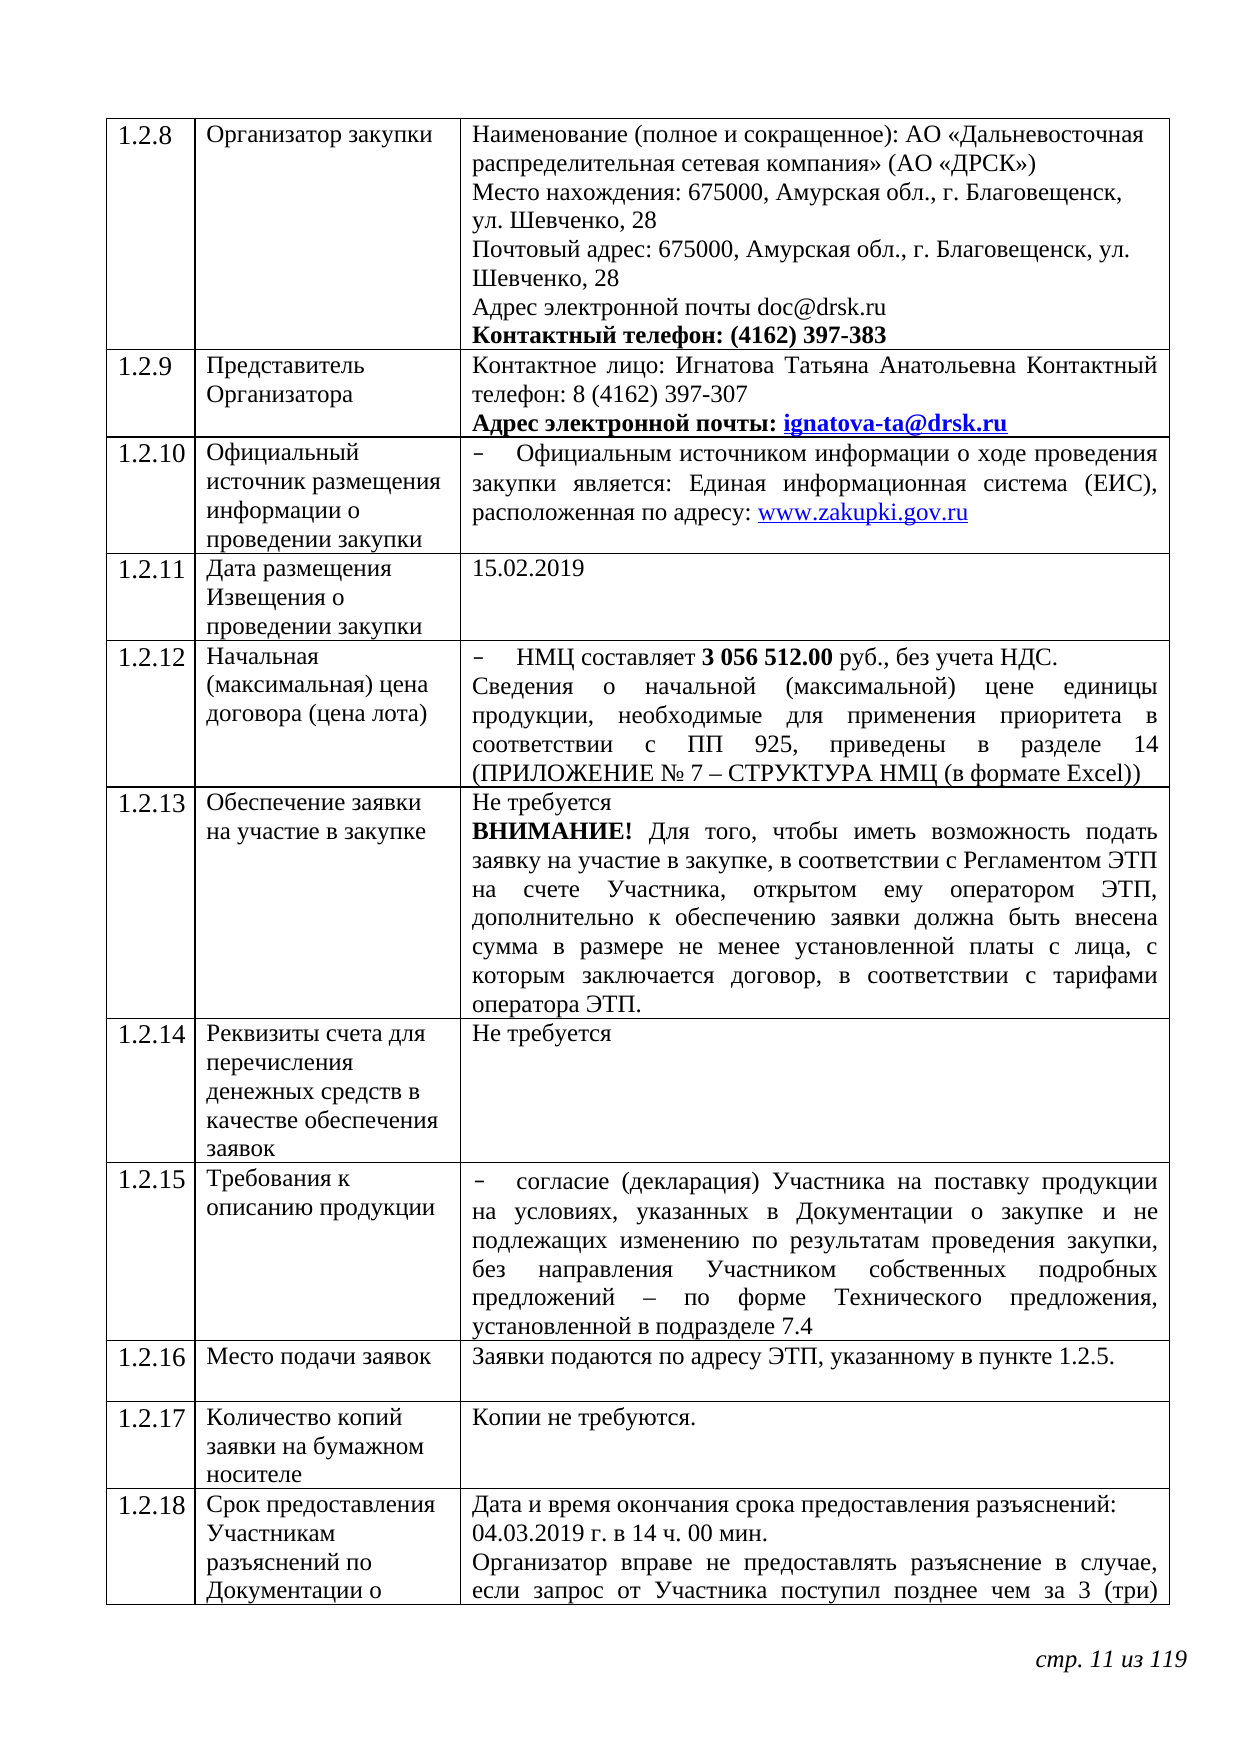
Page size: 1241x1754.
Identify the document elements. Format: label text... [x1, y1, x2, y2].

table_cell Не требуется [461, 1019, 1169, 1162]
table_cell Контактное лицо: Игнатова Татьяна Анатольевна Контактный телефон: 8 (4162) 397-307 Адрес электронной почты: ignatova-ta@drsk.ru [461, 350, 1169, 436]
table_cell Обеспечение заявки на участие в закупке [196, 788, 460, 1017]
table_cell 15.02.2019 [461, 554, 1169, 640]
table_cell [107, 1341, 194, 1401]
table_cell [107, 119, 194, 349]
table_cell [196, 1489, 460, 1604]
table_cell Заявки подаются по адресу ЭТП, указанному в пункте 1.2.5. [461, 1341, 1169, 1401]
table_cell Дата размещения Извещения о проведении закупки [196, 554, 460, 640]
table_cell [107, 438, 194, 552]
table_cell [107, 1019, 194, 1162]
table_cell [461, 1489, 1169, 1604]
table_cell Копии не требуются. [461, 1402, 1169, 1488]
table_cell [461, 119, 1169, 349]
table_cell [107, 554, 194, 640]
table_cell Официальный источник размещения информации о проведении закупки [196, 438, 460, 552]
table_cell [107, 641, 194, 786]
table_cell [107, 788, 194, 1017]
table_cell Не требуется ВНИМАНИЕ! Для того, чтобы иметь возможность подать заявку на участие в закупке, в соответствии с Регламентом ЭТП на счете Участника, открытом ему оператором ЭТП, дополнительно к обеспечению заявки должна быть внесена сумма в размере не менее установленной платы с лица, с которым заключается договор, в соответствии с тарифами оператора ЭТП. [461, 788, 1169, 1017]
table_cell НМЦ составляет 3 056 512.00 руб., без учета НДС. Сведения о начальной (максимальной) цене единицы продукции, необходимые для применения приоритета в соответствии с ПП 925, приведены в разделе 14 (ПРИЛОЖЕНИЕ № 7 – СТРУКТУРА НМЦ (в формате Excel)) [461, 641, 1169, 786]
table_cell Требования к описанию продукции [196, 1163, 460, 1340]
table_cell Представитель Организатора [196, 350, 460, 436]
table_cell согласие (декларация) Участника на поставку продукции на условиях, указанных в Документации о закупке и не подлежащих изменению по результатам проведения закупки, без направления Участником собственных подробных предложений – по форме Технического предложения, установленной в подразделе 7.4 [461, 1163, 1169, 1340]
table_cell [107, 1402, 194, 1488]
table_cell Место подачи заявок [196, 1341, 460, 1401]
table_cell [107, 350, 194, 436]
table_cell Организатор закупки [196, 119, 460, 349]
table_cell Начальная (максимальная) цена договора (цена лота) [196, 641, 460, 786]
table_cell Официальным источником информации о ходе проведения закупки является: Единая информационная система (ЕИС), расположенная по адресу: www.zakupki.gov.ru [461, 438, 1169, 552]
table_cell [107, 1489, 194, 1604]
table_cell Количество копий заявки на бумажном носителе [196, 1402, 460, 1488]
table_cell Реквизиты счета для перечисления денежных средств в качестве обеспечения заявок [196, 1019, 460, 1162]
table_cell [107, 1163, 194, 1340]
